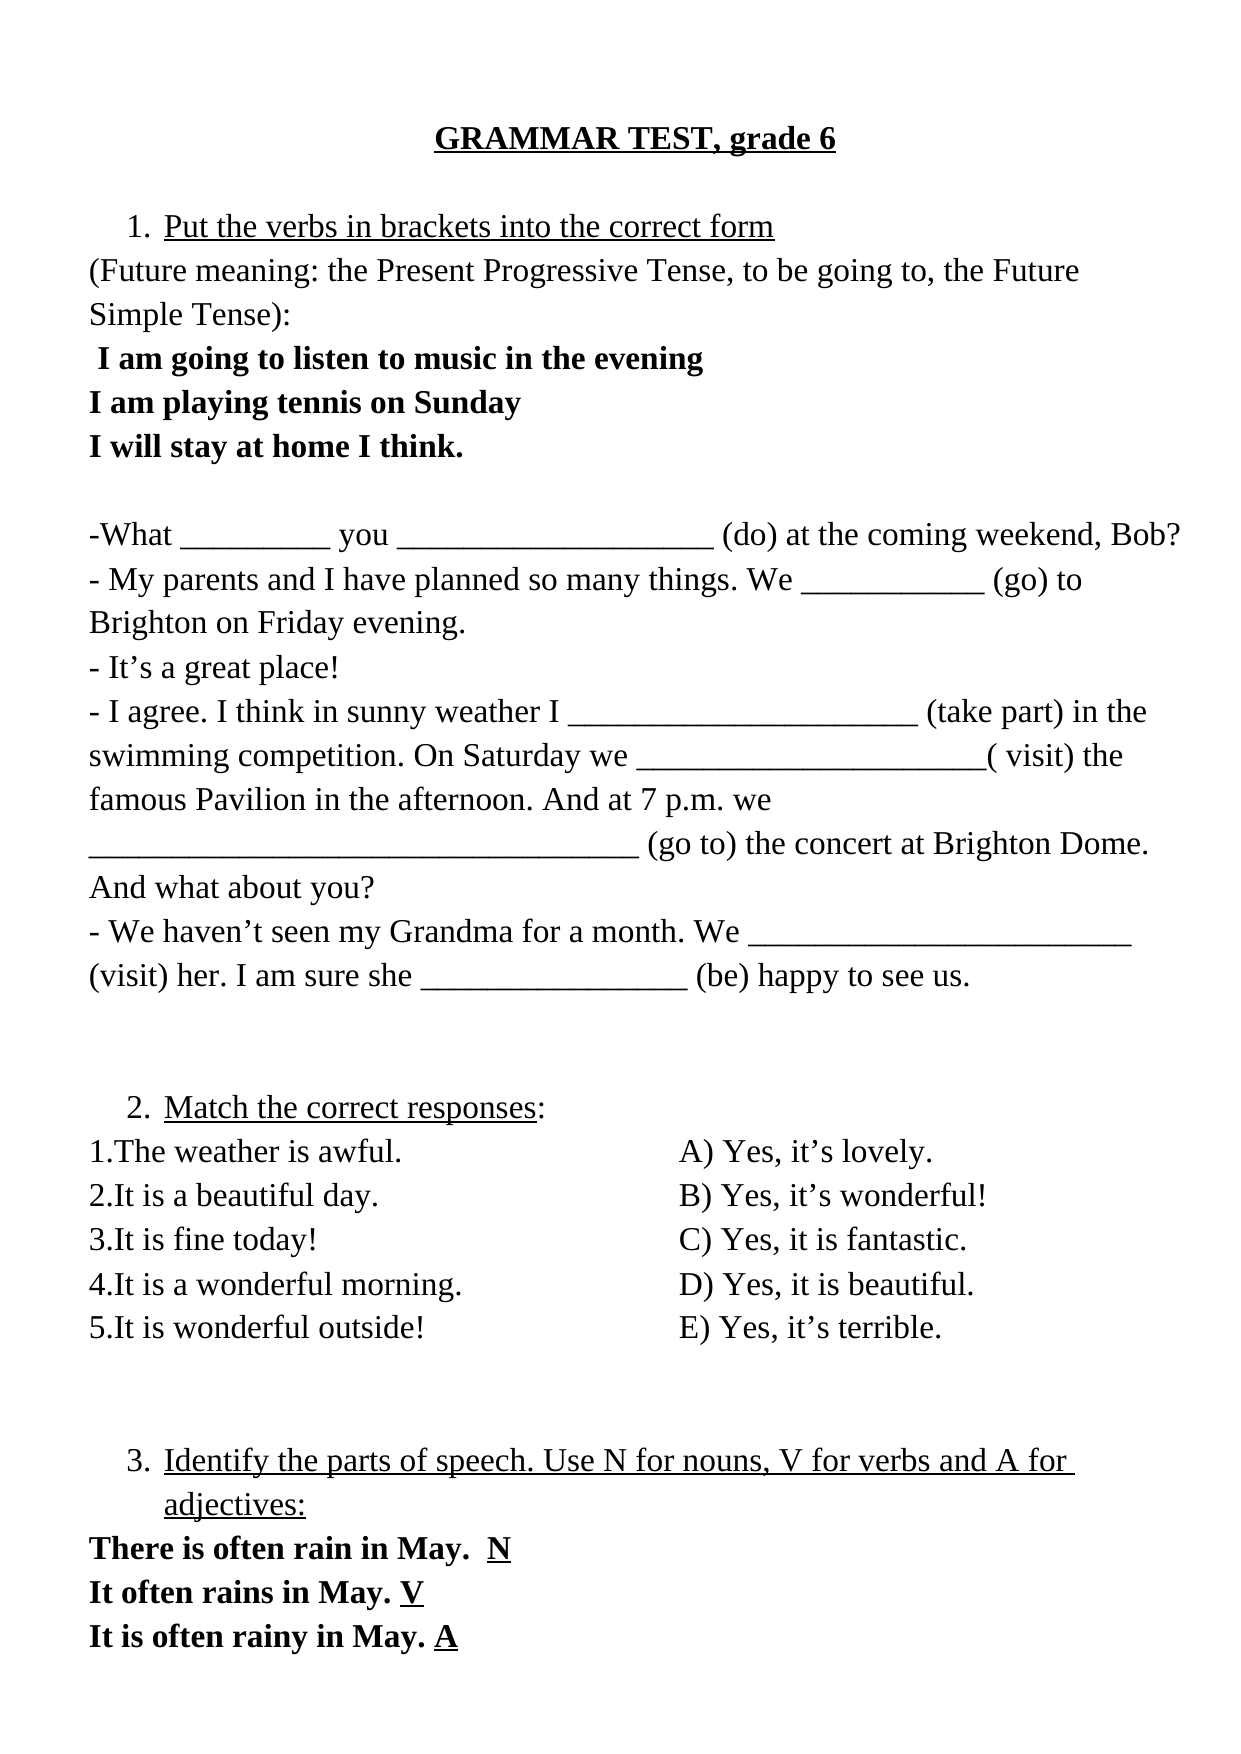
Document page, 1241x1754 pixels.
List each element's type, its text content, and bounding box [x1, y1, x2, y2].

text I will stay at home I think. [89, 427, 1181, 465]
text - My parents and I have planned so many things. We ___________ (go) to Brighton on Friday evening. [89, 559, 1181, 641]
text There is often rain in May. N [89, 1528, 1181, 1566]
text It often rains in May. V [89, 1572, 1181, 1611]
text 2.It is a beautiful day. B) Yes, it’s wonderful! [89, 1176, 1181, 1214]
list Identify the parts of speech. Use N for nouns, V for verbs and A for adjectives: [126, 1440, 1181, 1522]
text 1.The weather is awful. A) Yes, it’s lovely. [89, 1132, 1181, 1170]
text 3.It is fine today! C) Yes, it is fantastic. [89, 1220, 1181, 1258]
text - It’s a great place! [89, 647, 1181, 685]
text - We haven’t seen my Grandma for a month. We _______________________ (visit) her. I am sure she ________________ (be) happy to see us. [89, 911, 1181, 994]
text GRAMMAR TEST, grade 6 [89, 118, 1181, 156]
text I am playing tennis on Sunday [89, 382, 1181, 421]
text -What _________ you ___________________ (do) at the coming weekend, Bob? [89, 515, 1181, 553]
list Match the correct responses: [126, 1087, 1181, 1126]
text It is often rainy in May. A [89, 1616, 1181, 1654]
text (Future meaning: the Present Progressive Tense, to be going to, the Future Simple Tense): [89, 250, 1181, 333]
text 5.It is wonderful outside! E) Yes, it’s terrible. [89, 1308, 1181, 1346]
text - I agree. I think in sunny weather I _____________________ (take part) in the swimming competition. On Saturday we _____________________( visit) the famous Pavilion in the afternoon. And at 7 p.m. we _________________________________ (go to) the concert at Brighton Dome. And what about you? [89, 691, 1181, 906]
text 4.It is a wonderful morning. D) Yes, it is beautiful. [89, 1264, 1181, 1302]
text I am going to listen to music in the evening [89, 338, 1181, 377]
list Put the verbs in brackets into the correct form [126, 206, 1181, 244]
